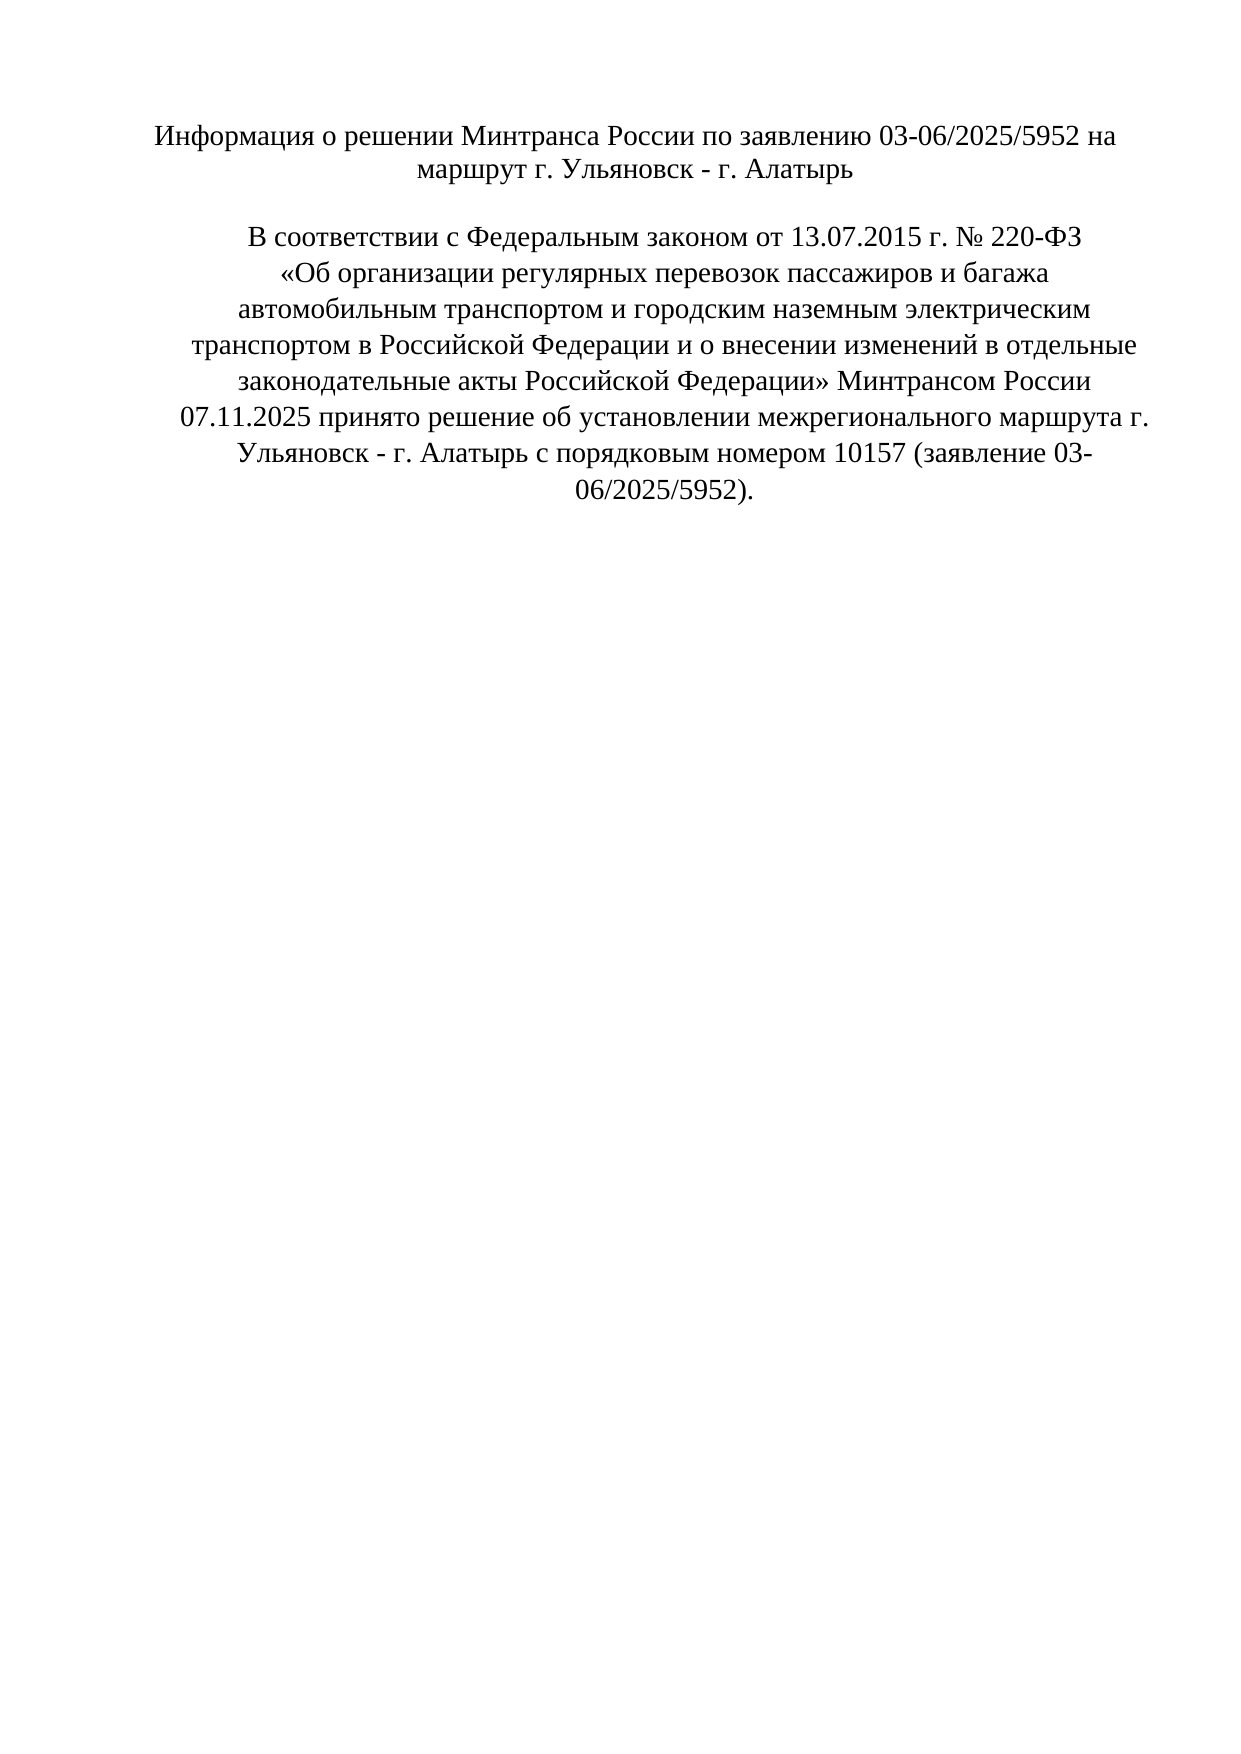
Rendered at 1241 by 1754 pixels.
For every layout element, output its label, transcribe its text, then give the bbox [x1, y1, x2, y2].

text Информация о решении Минтранса России по заявлению 03-06/2025/5952 на маршрут г. Ульяновск - г. Алатырь [118, 118, 1152, 185]
text В соответствии с Федеральным законом от 13.07.2015 г. № 220-ФЗ «Об организации регулярных перевозок пассажиров и багажа автомобильным транспортом и городским наземным электрическим транспортом в Российской Федерации и о внесении изменений в отдельные законодательные акты Российской Федерации» Минтрансом России 07.11.2025 принято решение об установлении межрегионального маршрута г. Ульяновск - г. Алатырь с порядковым номером 10157 (заявление 03-06/2025/5952). [177, 219, 1152, 505]
